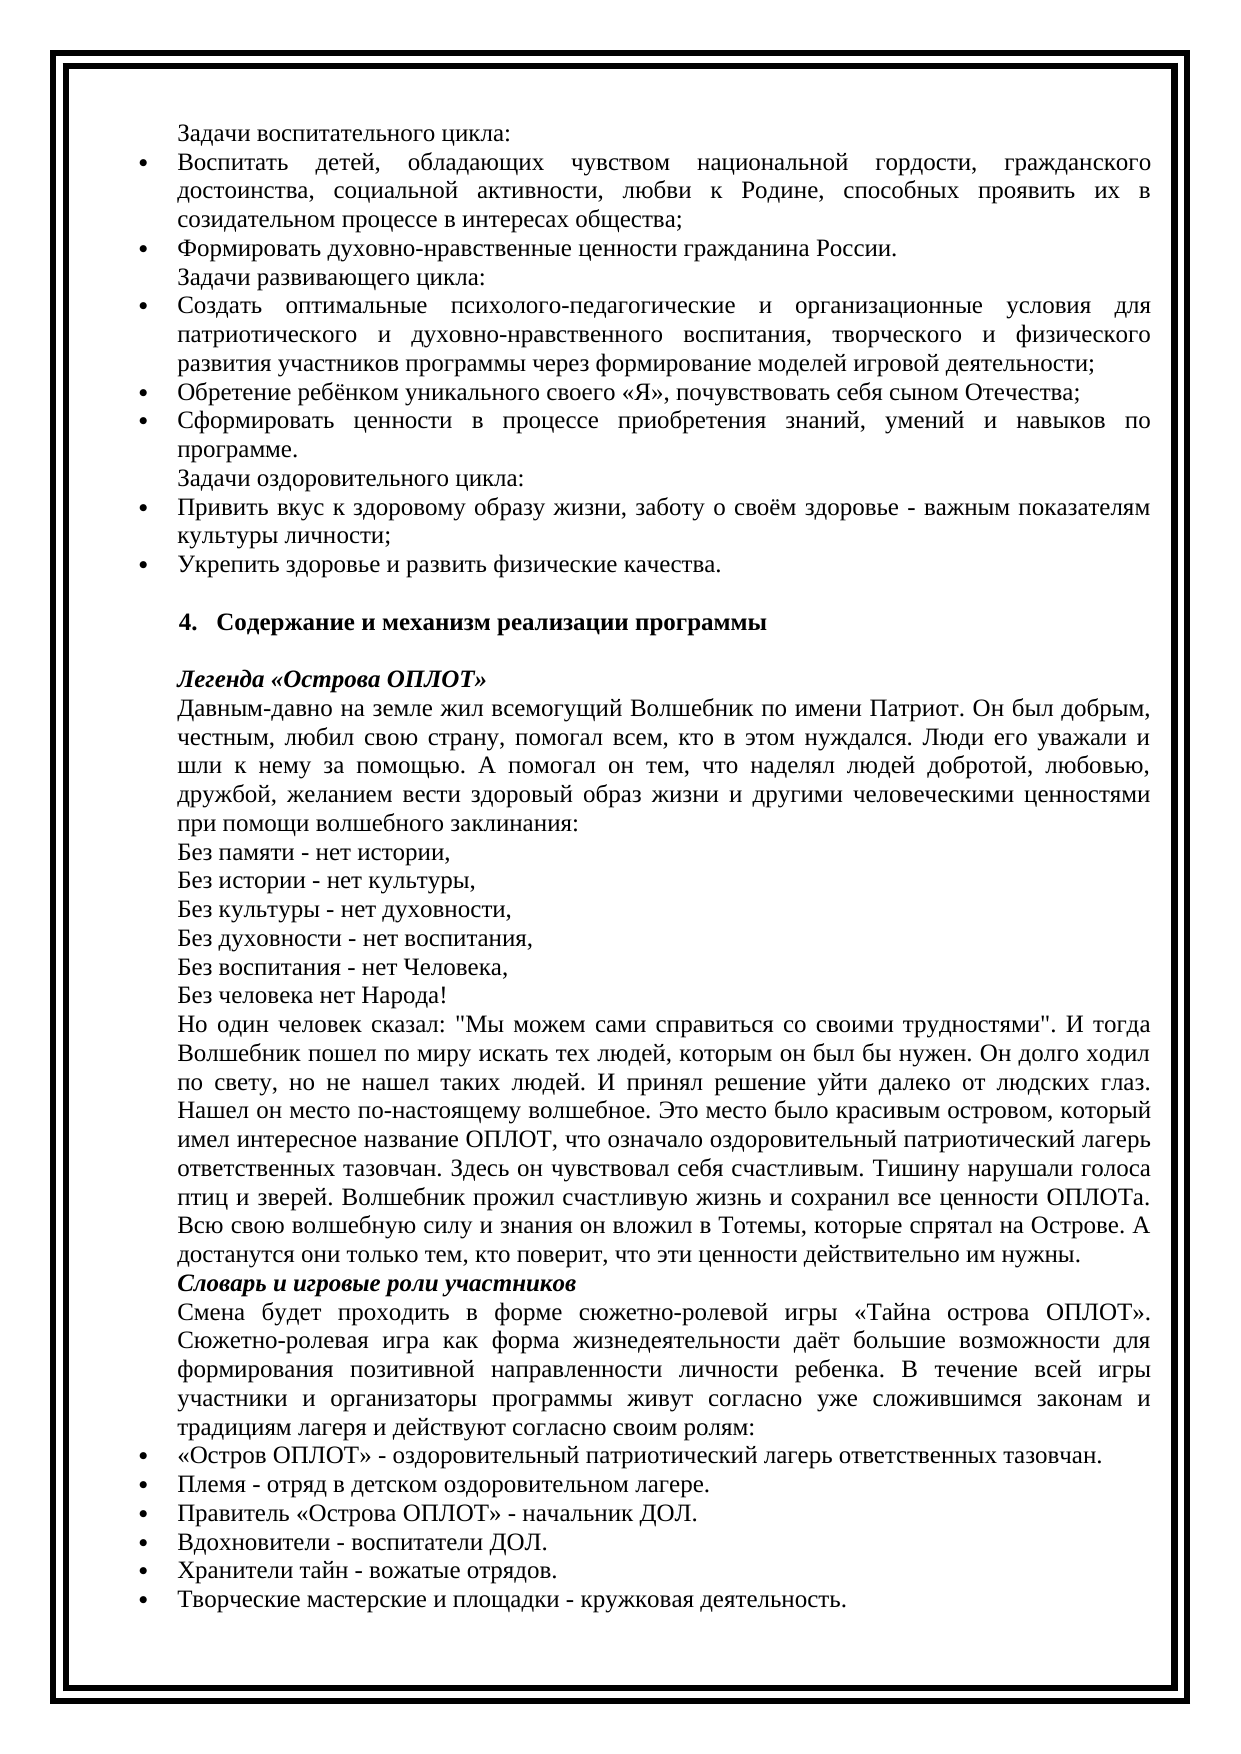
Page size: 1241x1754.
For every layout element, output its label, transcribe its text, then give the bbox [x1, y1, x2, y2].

text Смена будет проходить в форме сюжетно-ролевой игры «Тайна острова ОПЛОТ». Сюжетно-ролевая игра как форма жизнедеятельности даёт большие возможности для формирования позитивной направленности личности ребенка. В течение всей игры участники и организаторы программы живут согласно уже сложившимся законам и традициям лагеря и действуют согласно своим ролям: [177, 1297, 1152, 1441]
list Сформировать ценности в процессе приобретения знаний, умений и навыков по программе. [139, 406, 1152, 463]
list Правитель «Острова ОПЛОТ» - начальник ДОЛ. [139, 1498, 1152, 1527]
list Воспитать детей, обладающих чувством национальной гордости, гражданского достоинства, социальной активности, любви к Родине, способных проявить их в созидательном процессе в интересах общества; [139, 147, 1152, 233]
text Легенда «Острова ОПЛОТ» [177, 664, 1152, 693]
text Давным-давно на земле жил всемогущий Волшебник по имени Патриот. Он был добрым, честным, любил свою страну, помогал всем, кто в этом нуждался. Люди его уважали и шли к нему за помощью. А помогал он тем, что наделял людей добротой, любовью, дружбой, желанием вести здоровый образ жизни и другими человеческими ценностями при помощи волшебного заклинания: [177, 693, 1152, 837]
text Без истории - нет культуры, [177, 866, 1152, 894]
list Племя - отряд в детском оздоровительном лагере. [139, 1469, 1152, 1498]
list Вдохновители - воспитатели ДОЛ. [139, 1527, 1152, 1556]
text Но один человек сказал: "Мы можем сами справиться со своими трудностями". И тогда Волшебник пошел по миру искать тех людей, которым он был бы нужен. Он долго ходил по свету, но не нашел таких людей. И принял решение уйти далеко от людских глаз. Нашел он место по-настоящему волшебное. Это место было красивым островом, который имел интересное название ОПЛОТ, что означало оздоровительный патриотический лагерь ответственных тазовчан. Здесь он чувствовал себя счастливым. Тишину нарушали голоса птиц и зверей. Волшебник прожил счастливую жизнь и сохранил все ценности ОПЛОТа. Всю свою волшебную силу и знания он вложил в Тотемы, которые спрятал на Острове. А достанутся они только тем, кто поверит, что эти ценности действительно им нужны. [177, 1009, 1152, 1268]
list Содержание и механизм реализации программы [179, 607, 1152, 636]
text Задачи оздоровительного цикла: [177, 463, 1152, 492]
text Задачи развивающего цикла: [177, 262, 1152, 291]
list Формировать духовно-нравственные ценности гражданина России. [139, 233, 1152, 262]
list Творческие мастерские и площадки - кружковая деятельность. [139, 1584, 1152, 1613]
text Без воспитания - нет Человека, [177, 952, 1152, 981]
text Задачи воспитательного цикла: [177, 118, 1152, 147]
text Без памяти - нет истории, [177, 837, 1152, 866]
text Без духовности - нет воспитания, [177, 923, 1152, 952]
list Хранители тайн - вожатые отрядов. [139, 1556, 1152, 1584]
list Создать оптимальные психолого-педагогические и организационные условия для патриотического и духовно-нравственного воспитания, творческого и физического развития участников программы через формирование моделей игровой деятельности; [139, 291, 1152, 377]
list Укрепить здоровье и развить физические качества. [139, 549, 1152, 578]
list «Остров ОПЛОТ» - оздоровительный патриотический лагерь ответственных тазовчан. [139, 1441, 1152, 1469]
text Без человека нет Народа! [177, 981, 1152, 1009]
list Привить вкус к здоровому образу жизни, заботу о своём здоровье - важным показателям культуры личности; [139, 492, 1152, 549]
text Без культуры - нет духовности, [177, 894, 1152, 923]
text Словарь и игровые роли участников [177, 1268, 1152, 1297]
list Обретение ребёнком уникального своего «Я», почувствовать себя сыном Отечества; [139, 377, 1152, 406]
